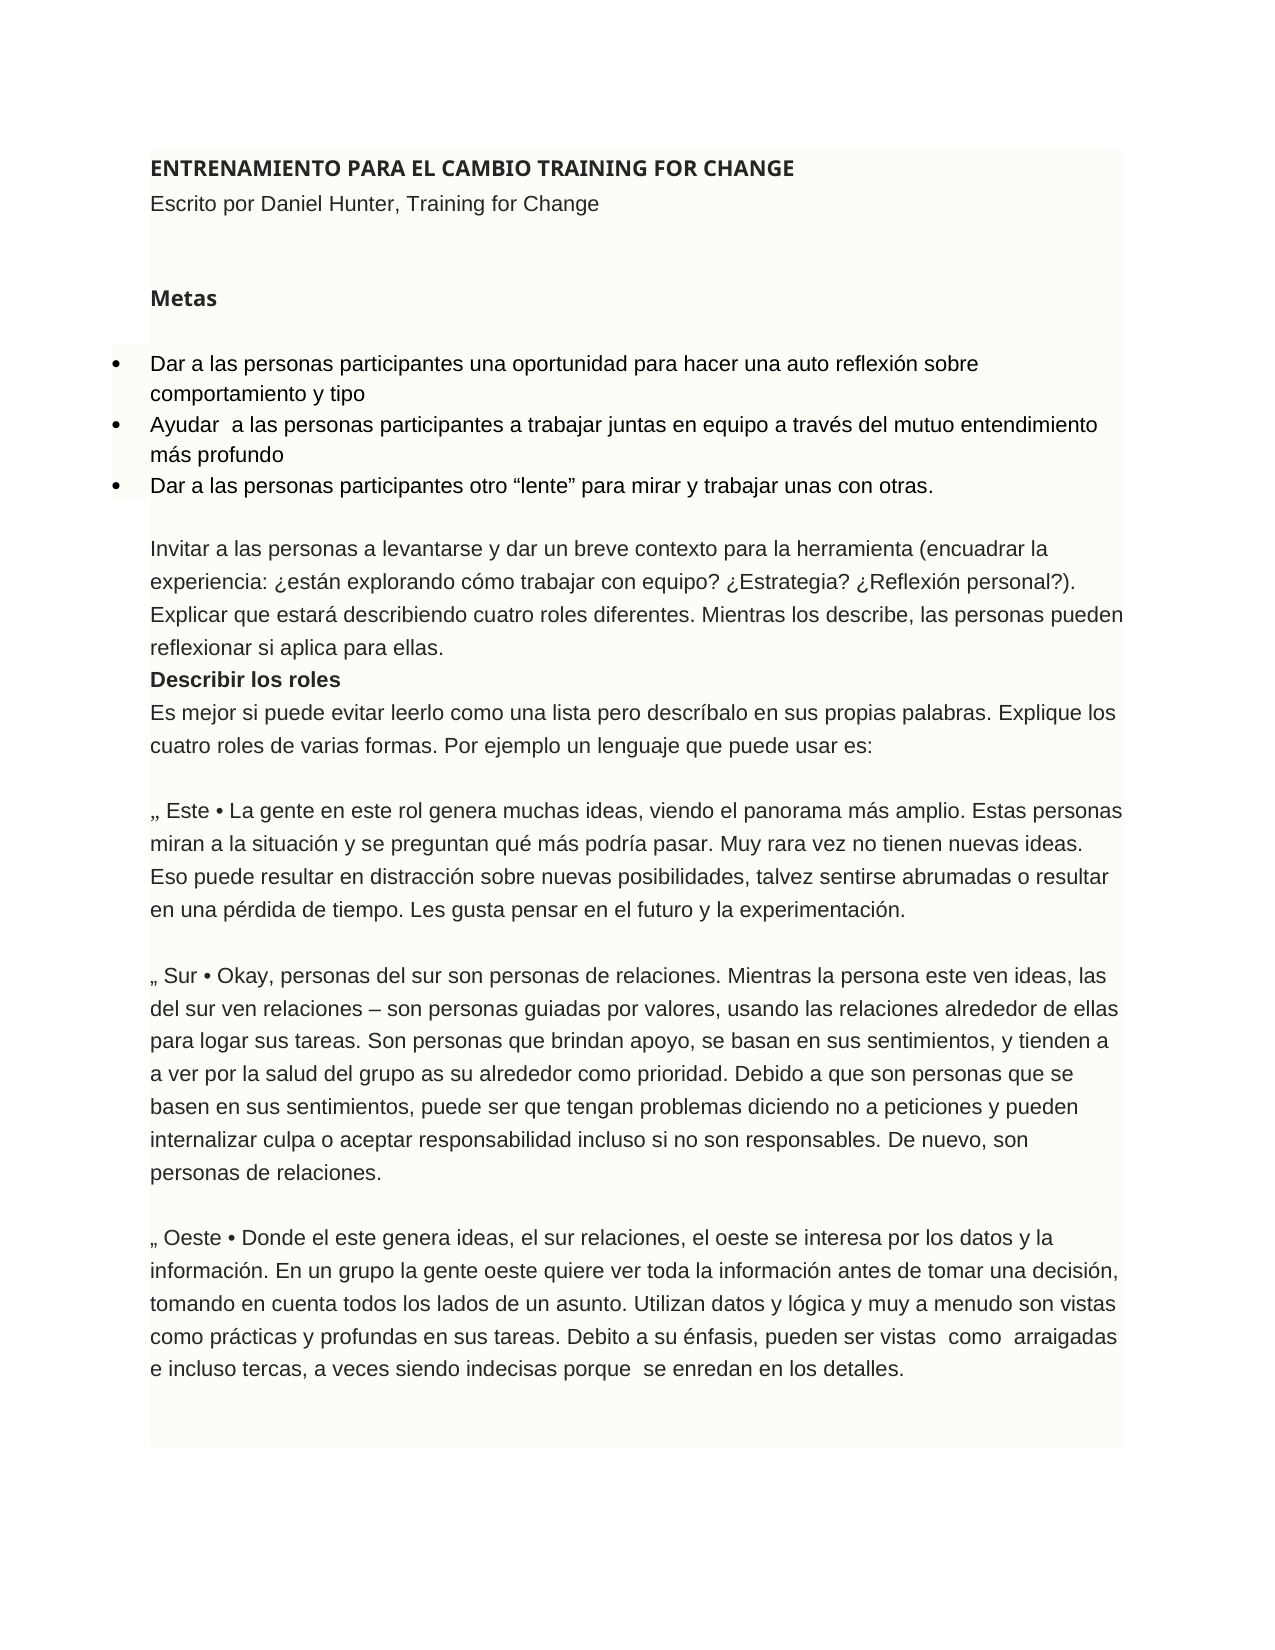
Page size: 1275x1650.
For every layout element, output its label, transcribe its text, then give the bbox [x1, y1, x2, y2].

list Dar a las personas participantes una oportunidad para hacer una auto reflexión sobre comportamiento y tipo [112, 345, 1125, 406]
text „ Oeste • Donde el este genera ideas, el sur relaciones, el oeste se interesa por los datos y la información. En un grupo la gente oeste quiere ver toda la información antes de tomar una decisión, tomando en cuenta todos los lados de un asunto. Utilizan datos y lógica y muy a menudo son vistas como prácticas y profundas en sus tareas. Debito a su énfasis, pueden ser vistas como arraigadas e incluso tercas, a veces siendo indecisas porque se enredan en los detalles. [150, 1217, 1125, 1382]
text Metas [150, 280, 1125, 312]
list Ayudar a las personas participantes a trabajar juntas en equipo a través del mutuo entendimiento más profundo [112, 406, 1125, 467]
text ENTRENAMIENTO PARA EL CAMBIO TRAINING FOR CHANGE [150, 150, 1125, 183]
text Describir los roles [150, 660, 1125, 692]
text „ Este • La gente en este rol genera muchas ideas, viendo el panorama más amplio. Estas personas miran a la situación y se preguntan qué más podría pasar. Muy rara vez no tienen nuevas ideas. Eso puede resultar en distracción sobre nuevas posibilidades, talvez sentirse abrumadas o resultar en una pérdida de tiempo. Les gusta pensar en el futuro y la experimentación. [150, 791, 1125, 922]
text Es mejor si puede evitar leerlo como una lista pero descríbalo en sus propias palabras. Explique los cuatro roles de varias formas. Por ejemplo un lenguaje que puede usar es: [150, 692, 1125, 758]
text Invitar a las personas a levantarse y dar un breve contexto para la herramienta (encuadrar la experiencia: ¿están explorando cómo trabajar con equipo? ¿Estrategia? ¿Reflexión personal?). Explicar que estará describiendo cuatro roles diferentes. Mientras los describe, las personas pueden reflexionar si aplica para ellas. [150, 528, 1125, 660]
text Escrito por Daniel Hunter, Training for Change [150, 183, 1125, 216]
list Dar a las personas participantes otro “lente” para mirar y trabajar unas con otras. [112, 467, 1125, 498]
text „ Sur • Okay, personas del sur son personas de relaciones. Mientras la persona este ven ideas, las del sur ven relaciones – son personas guiadas por valores, usando las relaciones alrededor de ellas para logar sus tareas. Son personas que brindan apoyo, se basan en sus sentimientos, y tienden a a ver por la salud del grupo as su alrededor como prioridad. Debido a que son personas que se basen en sus sentimientos, puede ser que tengan problemas diciendo no a peticiones y pueden internalizar culpa o aceptar responsabilidad incluso si no son responsables. De nuevo, son personas de relaciones. [150, 955, 1125, 1185]
